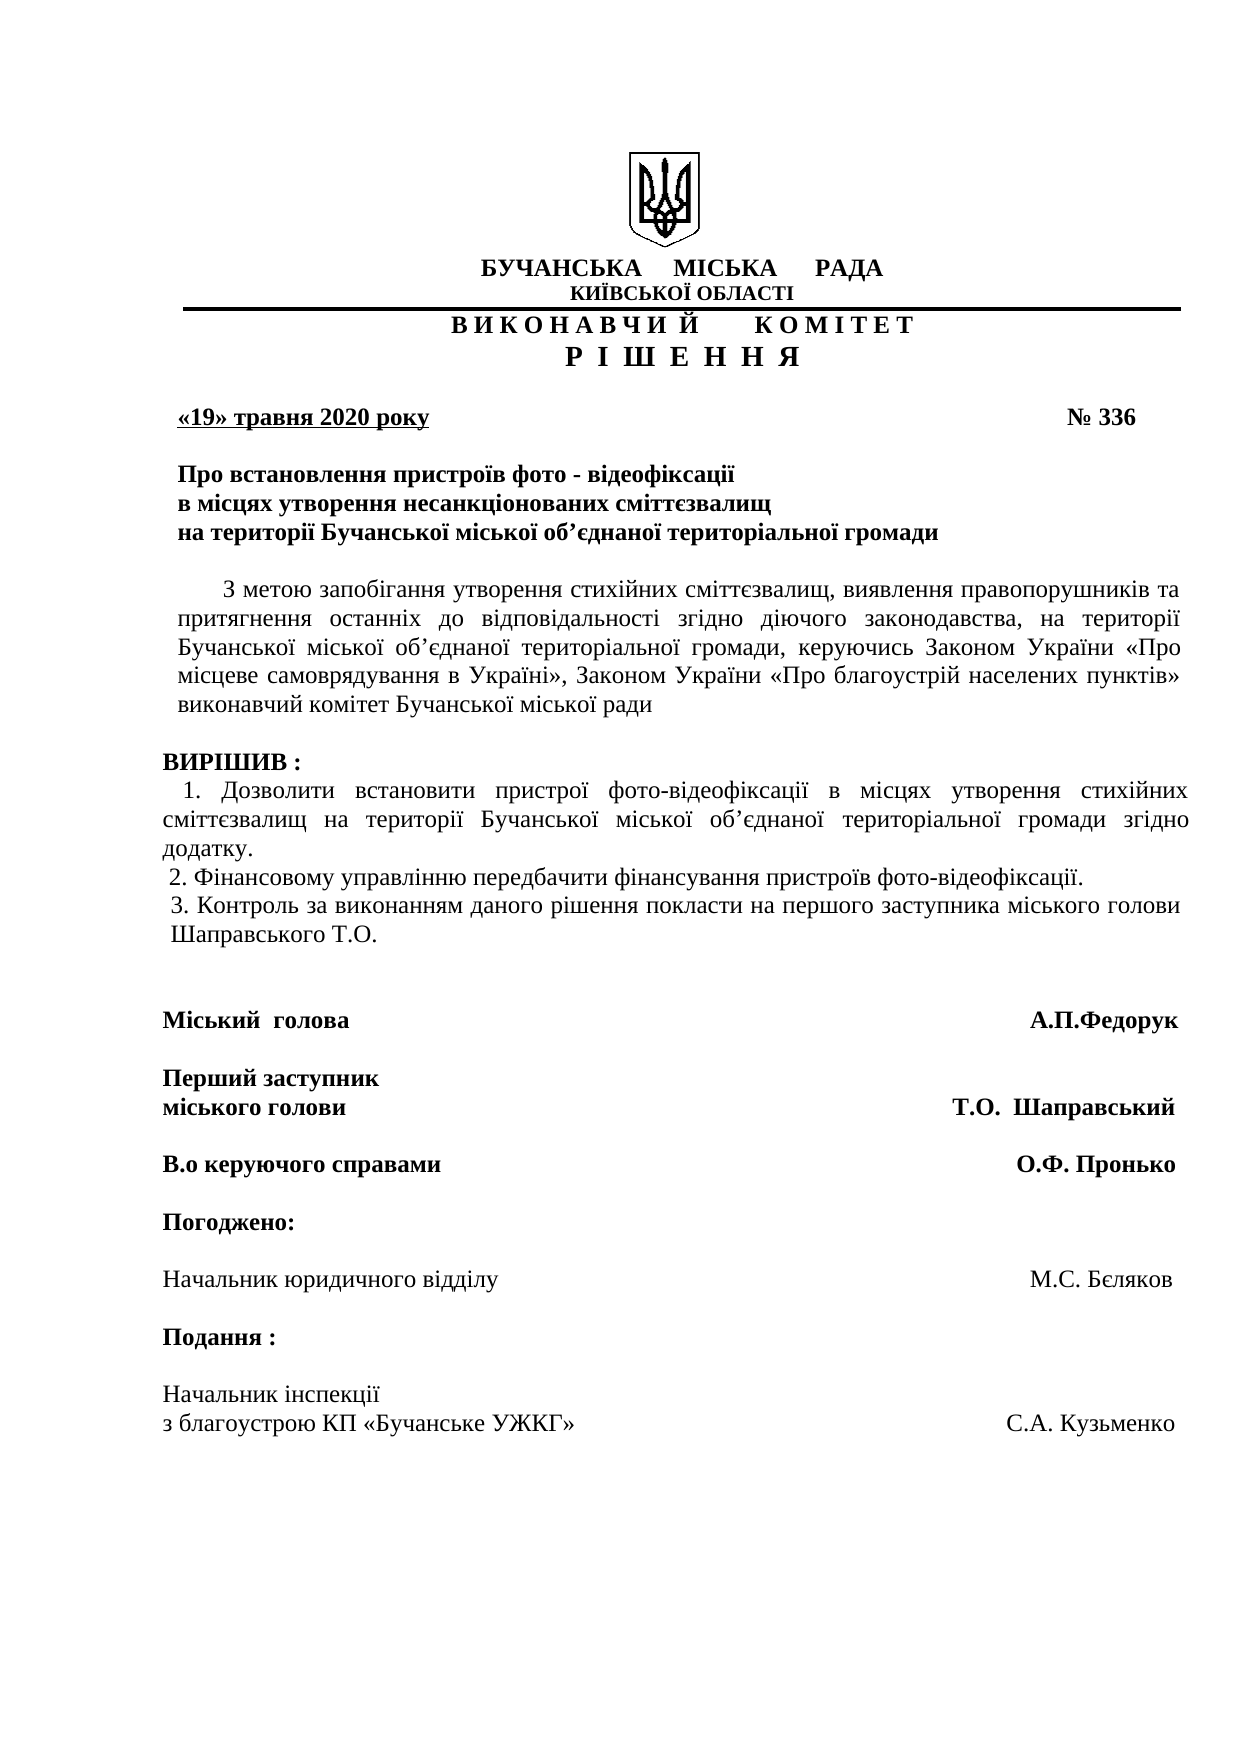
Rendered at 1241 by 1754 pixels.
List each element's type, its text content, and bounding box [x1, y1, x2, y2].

text з благоустрою КП «Бучанське УЖКГ» С.А. Кузьменко [162, 1408, 1181, 1437]
subtitle В И К О Н А В Ч И Й К О М І Т Е Т [183, 311, 1181, 339]
text «19» травня 2020 року № 336 [177, 402, 1181, 430]
text Погоджено: [162, 1207, 1190, 1235]
text Начальник інспекції [162, 1379, 1190, 1408]
text Перший заступник [162, 1063, 1181, 1092]
text 3. Контроль за виконанням даного рішення покласти на першого заступника міського голови Шаправського Т.О. [170, 890, 1181, 948]
text міського голови Т.О. Шаправський [162, 1092, 1181, 1120]
text Міський голова А.П.Федорук [162, 1005, 1181, 1034]
subtitle Р І Ш Е Н Н Я [183, 339, 1181, 373]
subtitle КИЇВСЬКОЇ ОБЛАСТІ [183, 281, 1181, 307]
text Начальник юридичного відділу М.С. Бєляков [162, 1264, 1181, 1293]
text БУЧАНСЬКА МІСЬКА РАДА [183, 253, 1181, 281]
text Подання : [162, 1322, 1190, 1350]
text Про встановлення пристроїв фото - відеофіксації [177, 459, 1181, 488]
text З метою запобігання утворення стихійних сміттєзвалищ, виявлення правопорушників та притягнення останніх до відповідальності згідно діючого законодавства, на території Бучанської міської об’єднаної територіальної громади, керуючись Законом України «Про місцеве самоврядування в Україні», Законом України «Про благоустрій населених пунктів» виконавчий комітет Бучанської міської ради [177, 574, 1181, 718]
text 1. Дозволити встановити пристрої фото-відеофіксації в місцях утворення стихійних сміттєзвалищ на території Бучанської міської об’єднаної територіальної громади згідно додатку. [162, 775, 1190, 862]
title В.о керуючого справами О.Ф. Пронько [162, 1149, 1181, 1178]
text 2. Фінансовому управлінню передбачити фінансування пристроїв фото-відеофіксації. [162, 862, 1181, 890]
text в місцях утворення несанкціонованих сміттєзвалищ [177, 488, 1181, 517]
text ВИРІШИВ : [162, 747, 1152, 775]
text на території Бучанської міської об’єднаної територіальної громади [177, 517, 1181, 545]
